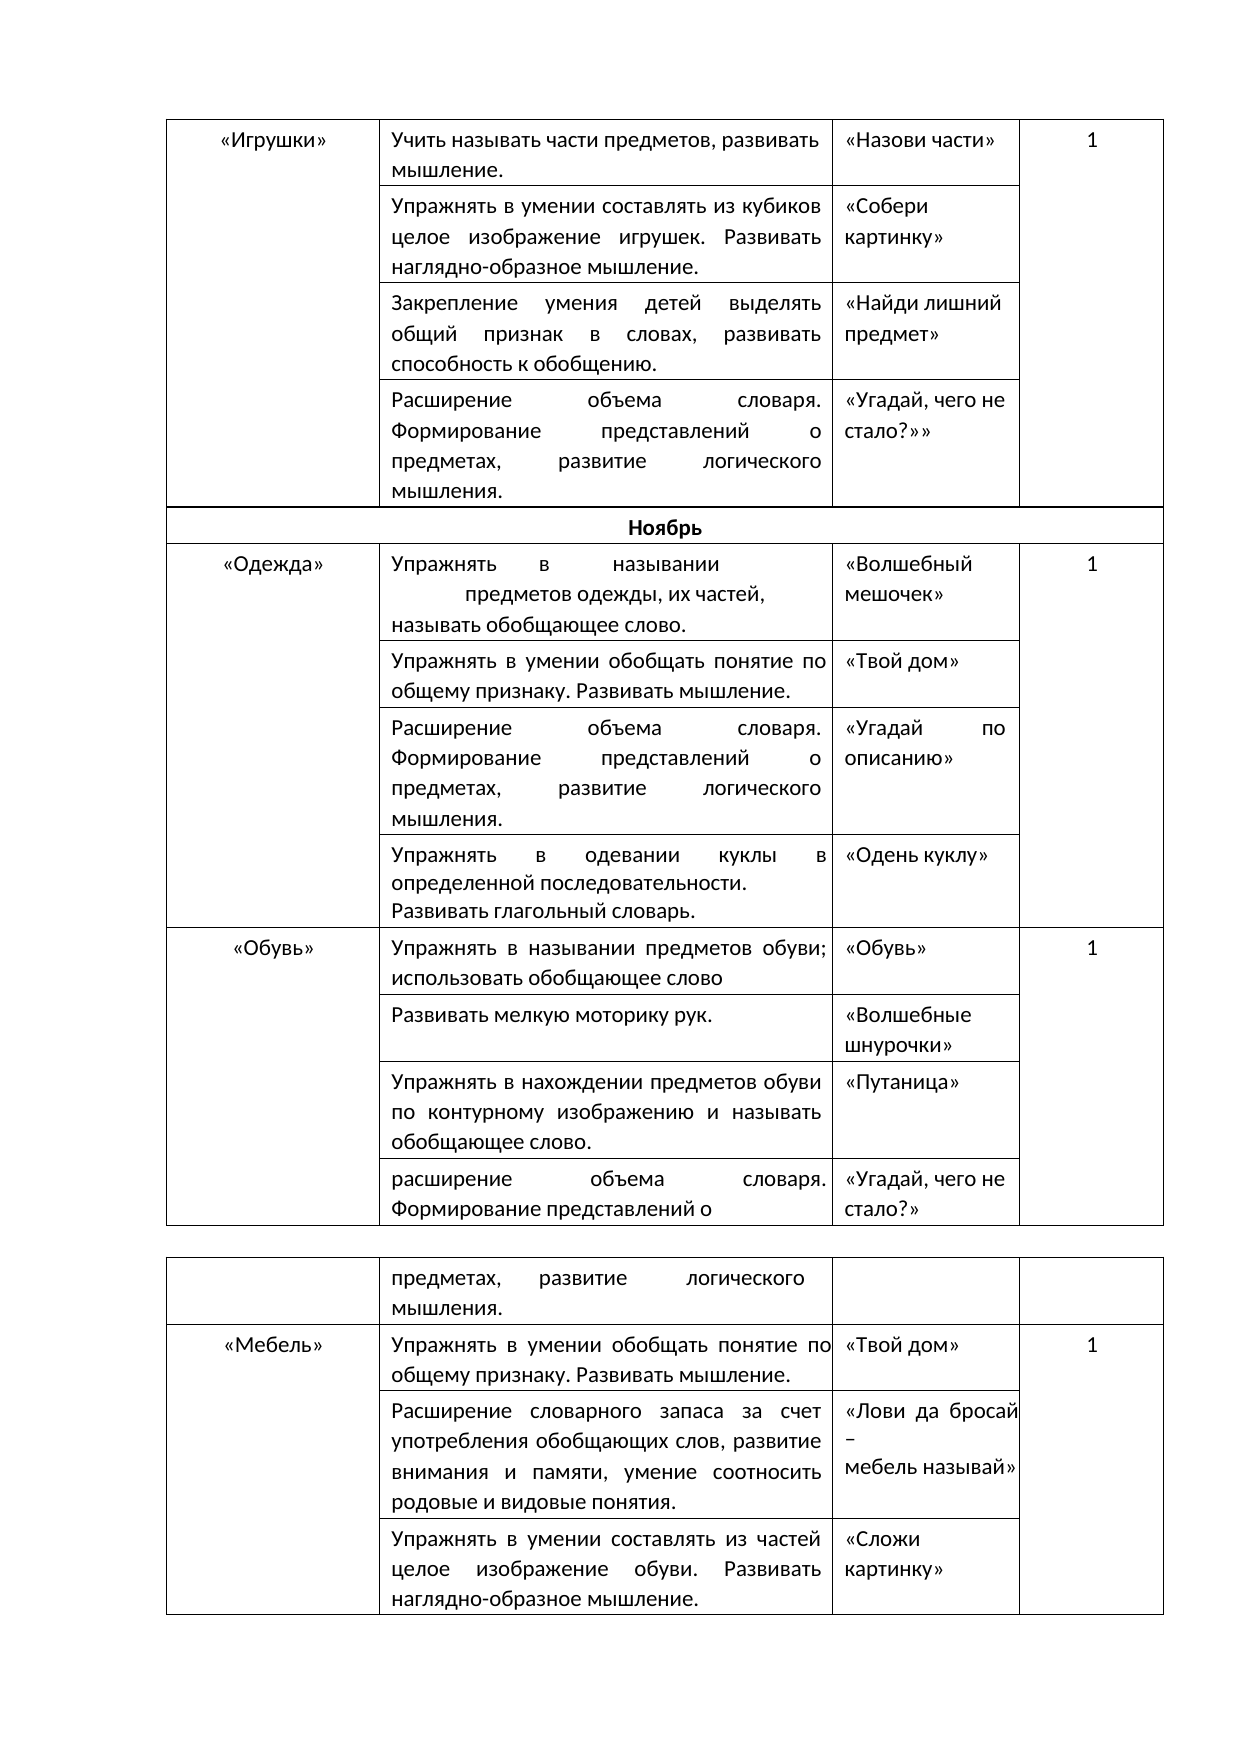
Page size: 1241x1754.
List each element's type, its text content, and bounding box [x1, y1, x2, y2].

table_cell «Угадай, чего не стало?»» [833, 380, 1019, 506]
table_cell 1 [1020, 544, 1163, 927]
table_header [1020, 1258, 1163, 1323]
table_cell «Твой дом» [833, 1325, 1019, 1390]
table_cell Упражнять в назывании предметов одежды, их частей, называть обобщающее слово. [380, 544, 832, 640]
table_cell «Игрушки» [167, 120, 379, 506]
table_cell 1 [1020, 928, 1163, 1224]
table_cell «Путаница» [833, 1062, 1019, 1158]
table_cell Упражнять в нахождении предметов обуви по контурному изображению и называть обобщающее слово. [380, 1062, 832, 1158]
table_cell Упражнять в назывании предметов обуви; использовать обобщающее слово [380, 928, 832, 994]
table_cell «Сложи картинку» [833, 1519, 1019, 1614]
table_header [833, 1258, 1019, 1323]
table_cell «Обувь» [833, 928, 1019, 994]
table_cell «Волшебный мешочек» [833, 544, 1019, 640]
table_cell 1 [1020, 120, 1163, 506]
table_cell «Лови да бросай – мебель называй» [833, 1391, 1019, 1517]
table_cell «Обувь» [167, 928, 379, 1224]
table_cell «Собери картинку» [833, 186, 1019, 282]
table_cell Упражнять в умении составлять из кубиков целое изображение игрушек. Развивать наглядно-образное мышление. [380, 186, 832, 282]
table_cell Расширение объема словаря. Формирование представлений о предметах, развитие логического мышления. [380, 380, 832, 506]
table_cell «Угадай, чего не стало?» [833, 1159, 1019, 1224]
table_header предметах, развитие логического мышления. [380, 1258, 832, 1323]
table_cell Учить называть части предметов, развивать мышление. [380, 120, 832, 185]
table_cell «Одень куклу» [833, 835, 1019, 927]
table_cell «Одежда» [167, 544, 379, 927]
table_cell Развивать мелкую моторику рук. [380, 995, 832, 1061]
table_cell «Мебель» [167, 1325, 379, 1614]
table_cell Упражнять в умении составлять из частей целое изображение обуви. Развивать наглядно-образное мышление. [380, 1519, 832, 1614]
table_cell «Волшебные шнурочки» [833, 995, 1019, 1061]
table_cell расширение объема словаря. Формирование представлений о [380, 1159, 832, 1224]
table_cell Упражнять в умении обобщать понятие по общему признаку. Развивать мышление. [380, 1325, 832, 1390]
table_cell Ноябрь [167, 508, 1163, 543]
table_cell «Назови части» [833, 120, 1019, 185]
table_cell Упражнять в одевании куклы в определенной последовательности. Развивать глагольный словарь. [380, 835, 832, 927]
table_cell «Твой дом» [833, 641, 1019, 707]
table_cell «Угадай по описанию» [833, 708, 1019, 834]
table_cell Расширение словарного запаса за счет употребления обобщающих слов, развитие внимания и памяти, умение соотносить родовые и видовые понятия. [380, 1391, 832, 1517]
table_cell Упражнять в умении обобщать понятие по общему признаку. Развивать мышление. [380, 641, 832, 707]
table_cell Закрепление умения детей выделять общий признак в словах, развивать способность к обобщению. [380, 283, 832, 379]
table_cell «Найди лишний предмет» [833, 283, 1019, 379]
table_cell 1 [1020, 1325, 1163, 1614]
table_cell Расширение объема словаря. Формирование представлений о предметах, развитие логического мышления. [380, 708, 832, 834]
table_header [167, 1258, 379, 1323]
